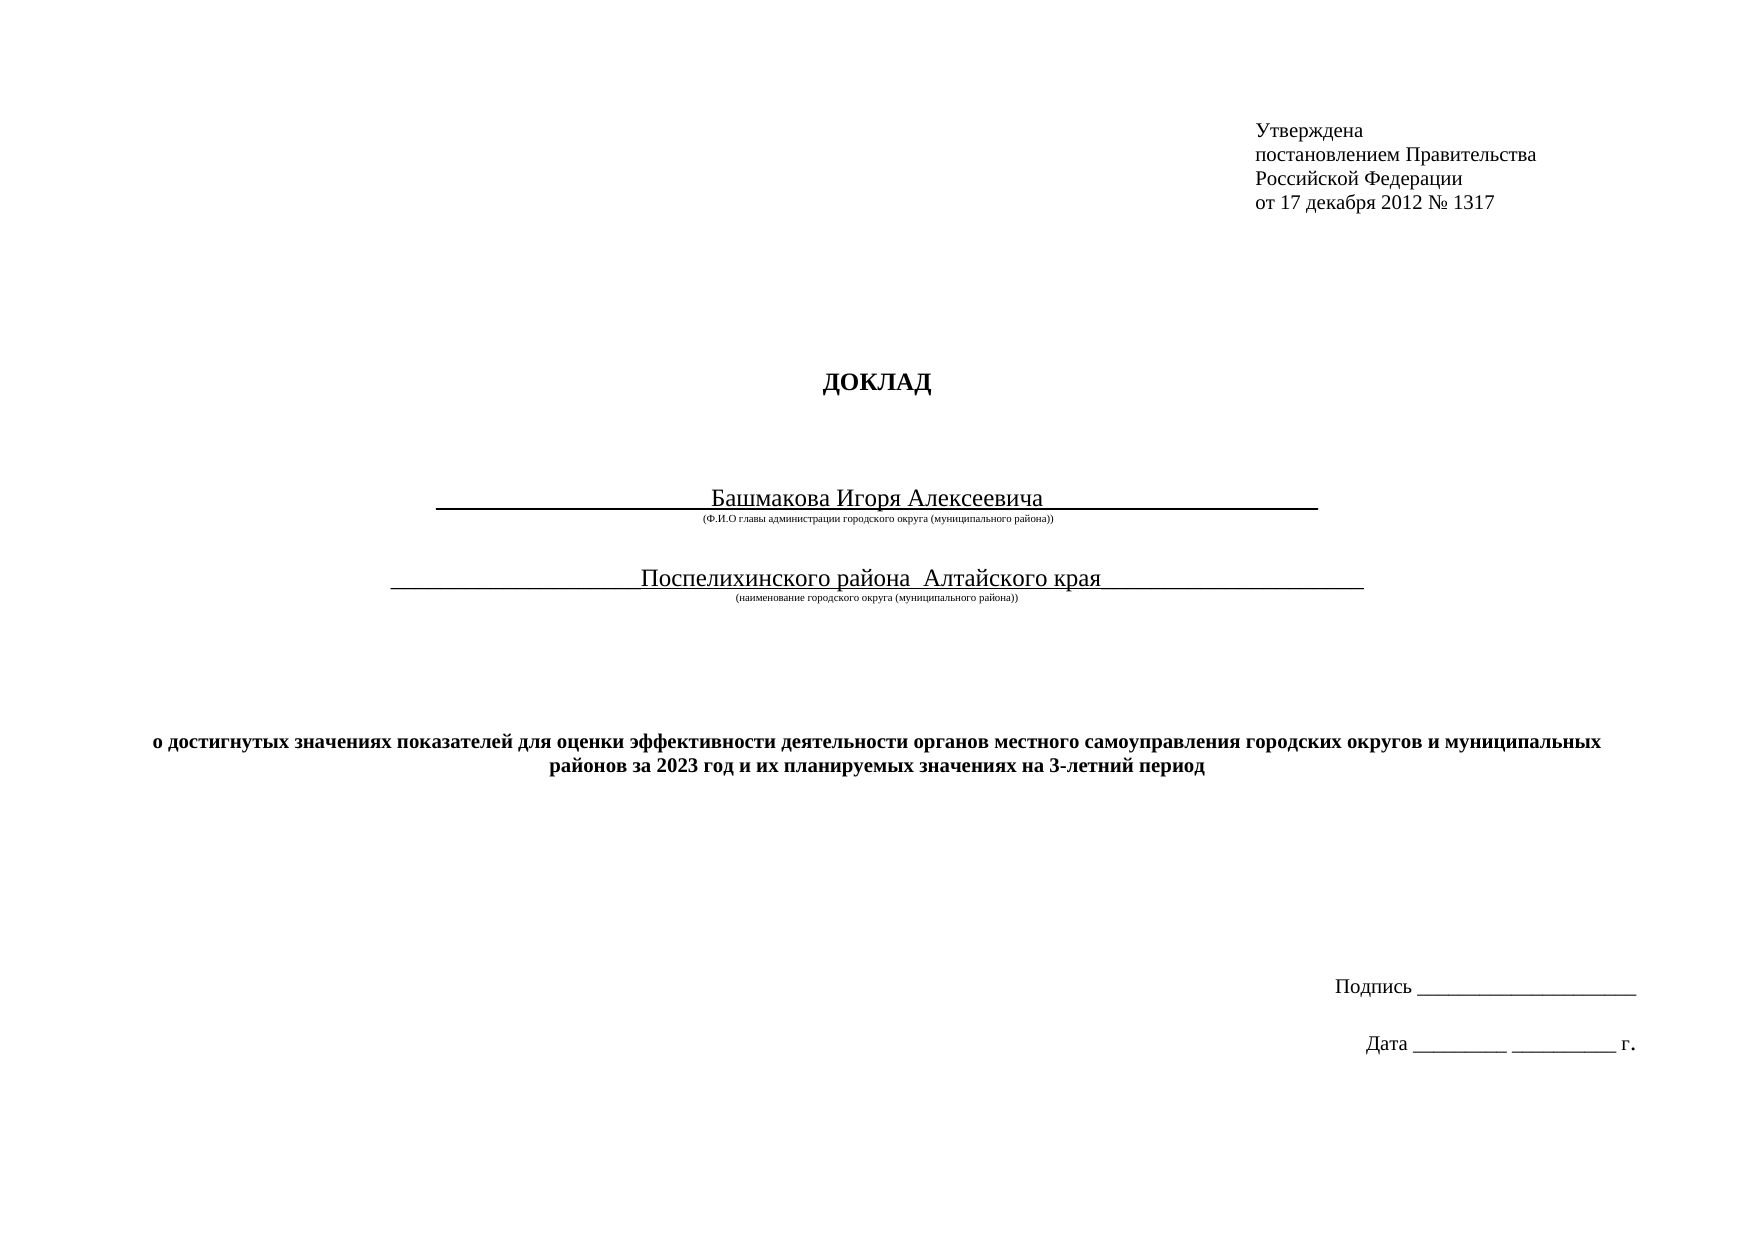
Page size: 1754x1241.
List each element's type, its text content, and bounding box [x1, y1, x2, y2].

text ДОКЛАД [118, 367, 1636, 396]
text (Ф.И.О главы администрации городского округа (муниципального района)) [118, 512, 1636, 533]
text ______________________Башмакова Игоря Алексеевича______________________ [118, 483, 1636, 512]
text (наименование городского округа (муниципального района)) [118, 591, 1636, 613]
text Утверждена постановлением Правительства Российской Федерации от 17 декабря 2012 № 1317 [1255, 118, 1636, 242]
text о достигнутых значениях показателей для оценки эффективности деятельности органов местного самоуправления городских округов и муниципальных районов за 2023 год и их планируемых значениях на 3-летний период [118, 700, 1636, 777]
text Подпись _____________________ [118, 974, 1636, 998]
text ____________________Поспелихинского района Алтайского края_____________________ [118, 563, 1636, 591]
text Дата _________ __________ г. [118, 1027, 1636, 1056]
